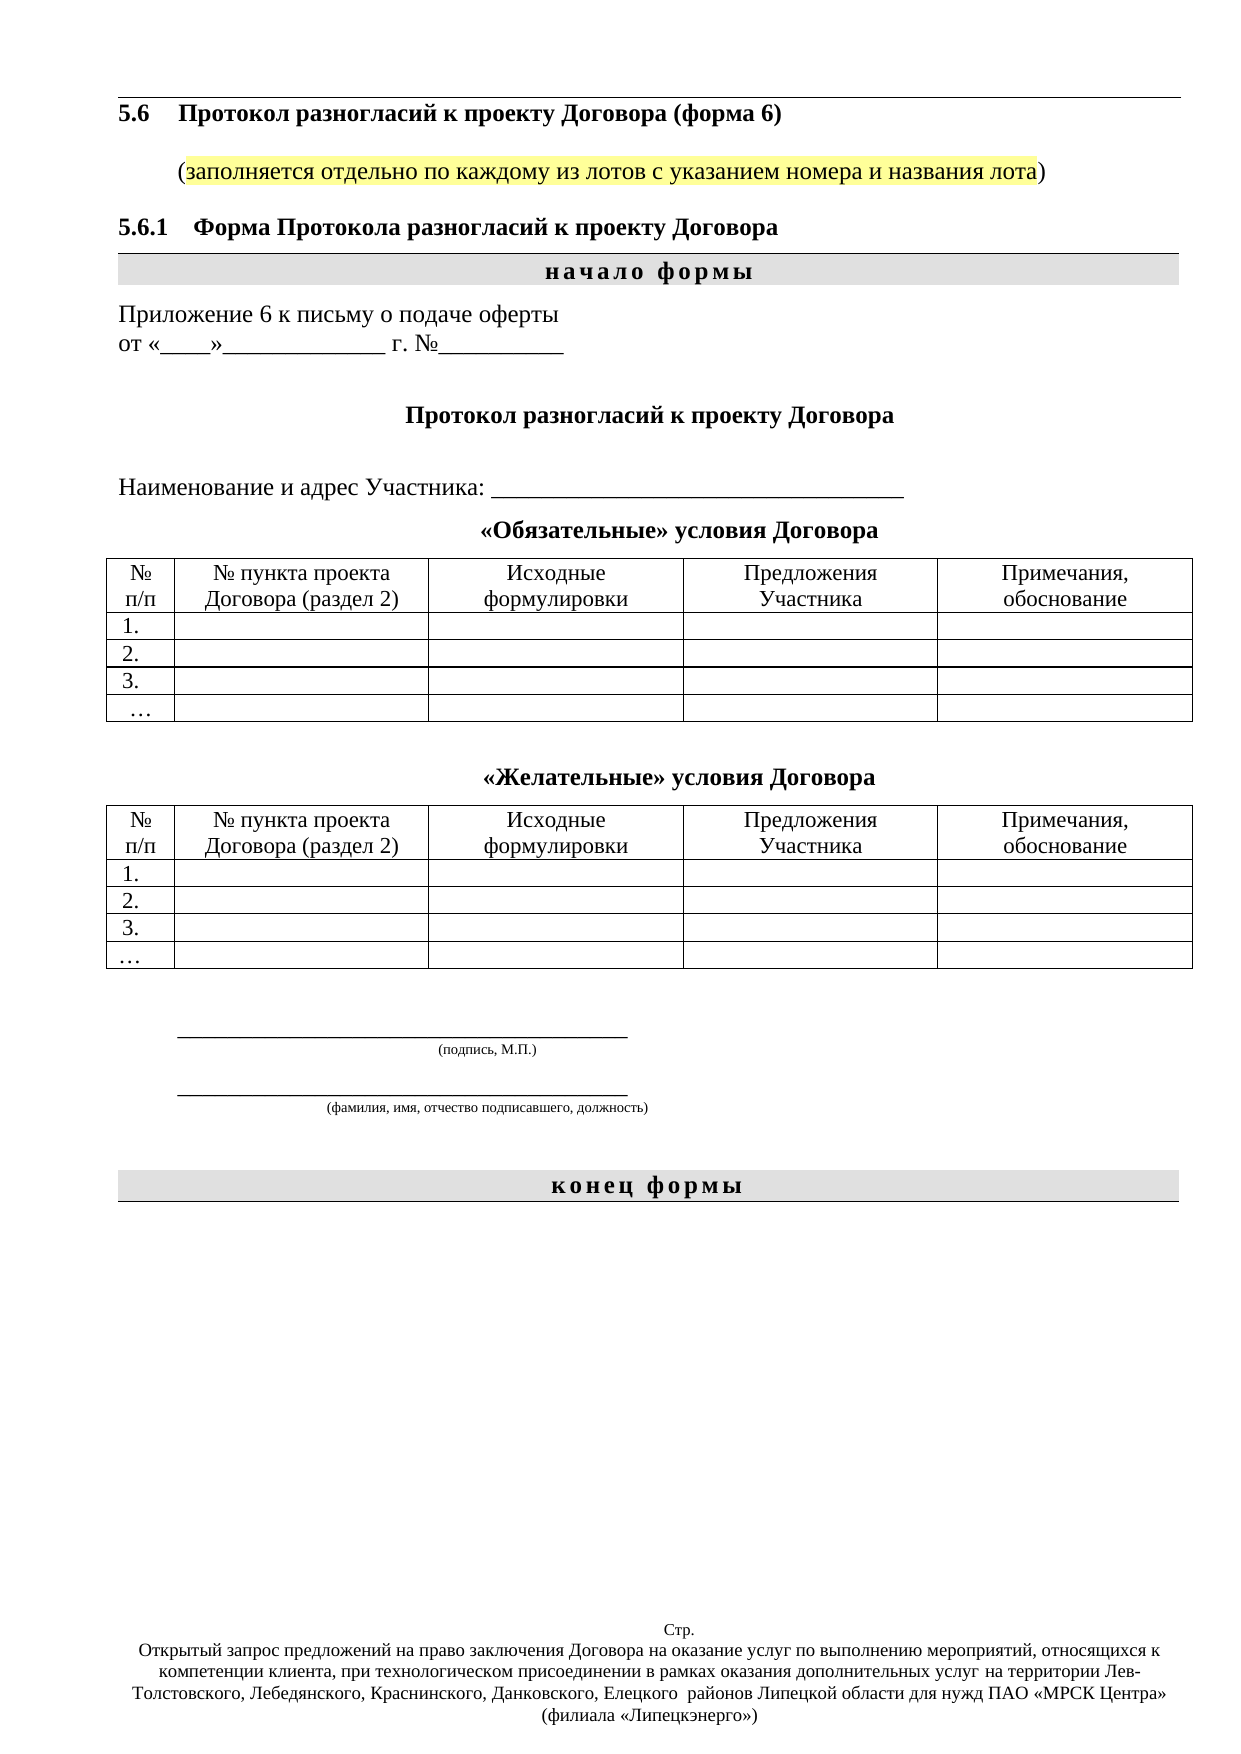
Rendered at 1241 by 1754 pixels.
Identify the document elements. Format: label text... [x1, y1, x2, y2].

table_header № пункта проекта Договора (раздел 2) [175, 559, 428, 612]
table_cell … [107, 942, 174, 968]
table_cell [938, 640, 1192, 666]
table_cell [175, 942, 428, 968]
table_header № п/п [107, 559, 174, 612]
table_cell [175, 613, 428, 639]
table_header Примечания, обоснование [938, 559, 1192, 612]
text (фамилия, имя, отчество подписавшего, должность) [118, 1098, 797, 1127]
table_header Исходные формулировки [429, 559, 683, 612]
subtitle Протокол разногласий к проекту Договора (форма 6) [118, 98, 1181, 127]
table_cell [429, 914, 683, 941]
table_cell [684, 942, 937, 968]
table_cell [429, 942, 683, 968]
table_cell [938, 695, 1192, 721]
text Наименование и адрес Участника: _________________________________ [118, 472, 1181, 500]
table_header Предложения Участника [684, 559, 937, 612]
text конец формы [118, 1170, 1179, 1201]
table_cell [175, 887, 428, 913]
table_cell [938, 668, 1192, 694]
table_header № пункта проекта Договора (раздел 2) [175, 806, 428, 858]
table_cell [938, 860, 1192, 886]
table_cell [107, 887, 174, 913]
table_cell [684, 613, 937, 639]
table_header № п/п [107, 806, 174, 858]
table_cell [429, 860, 683, 886]
table_cell [107, 860, 174, 886]
table_cell [684, 914, 937, 941]
table_cell [938, 942, 1192, 968]
table_cell [684, 640, 937, 666]
table_header Предложения Участника [684, 806, 937, 858]
table_header Исходные формулировки [429, 806, 683, 858]
text Приложение 6 к письму о подаче оферты от «____»_____________ г. №__________ [118, 299, 1181, 357]
table_cell … [107, 695, 174, 721]
text ____________________________________ [118, 1070, 1181, 1098]
text «Желательные» условия Договора [118, 762, 1181, 790]
text ____________________________________ [118, 1012, 1181, 1041]
table_cell [429, 613, 683, 639]
table_cell [429, 695, 683, 721]
table_cell [175, 695, 428, 721]
subtitle Форма Протокола разногласий к проекту Договора [118, 212, 1181, 240]
table_cell [107, 914, 174, 941]
table_cell [684, 860, 937, 886]
table_cell [938, 914, 1192, 941]
table_cell [938, 887, 1192, 913]
table_cell [429, 887, 683, 913]
table_cell [684, 887, 937, 913]
table_cell [107, 613, 174, 639]
table_cell [684, 695, 937, 721]
table_cell [684, 668, 937, 694]
text (подпись, М.П.) [118, 1041, 797, 1070]
table_cell [429, 640, 683, 666]
text Протокол разногласий к проекту Договора [118, 400, 1181, 428]
table_cell [175, 914, 428, 941]
table_cell [107, 668, 174, 694]
table_cell [175, 860, 428, 886]
text «Обязательные» условия Договора [118, 515, 1181, 543]
table_cell [175, 640, 428, 666]
table_cell [175, 668, 428, 694]
table_header Примечания, обоснование [938, 806, 1192, 858]
table_cell [107, 640, 174, 666]
table_cell [429, 668, 683, 694]
text начало формы [118, 254, 1179, 285]
table_cell [938, 613, 1192, 639]
